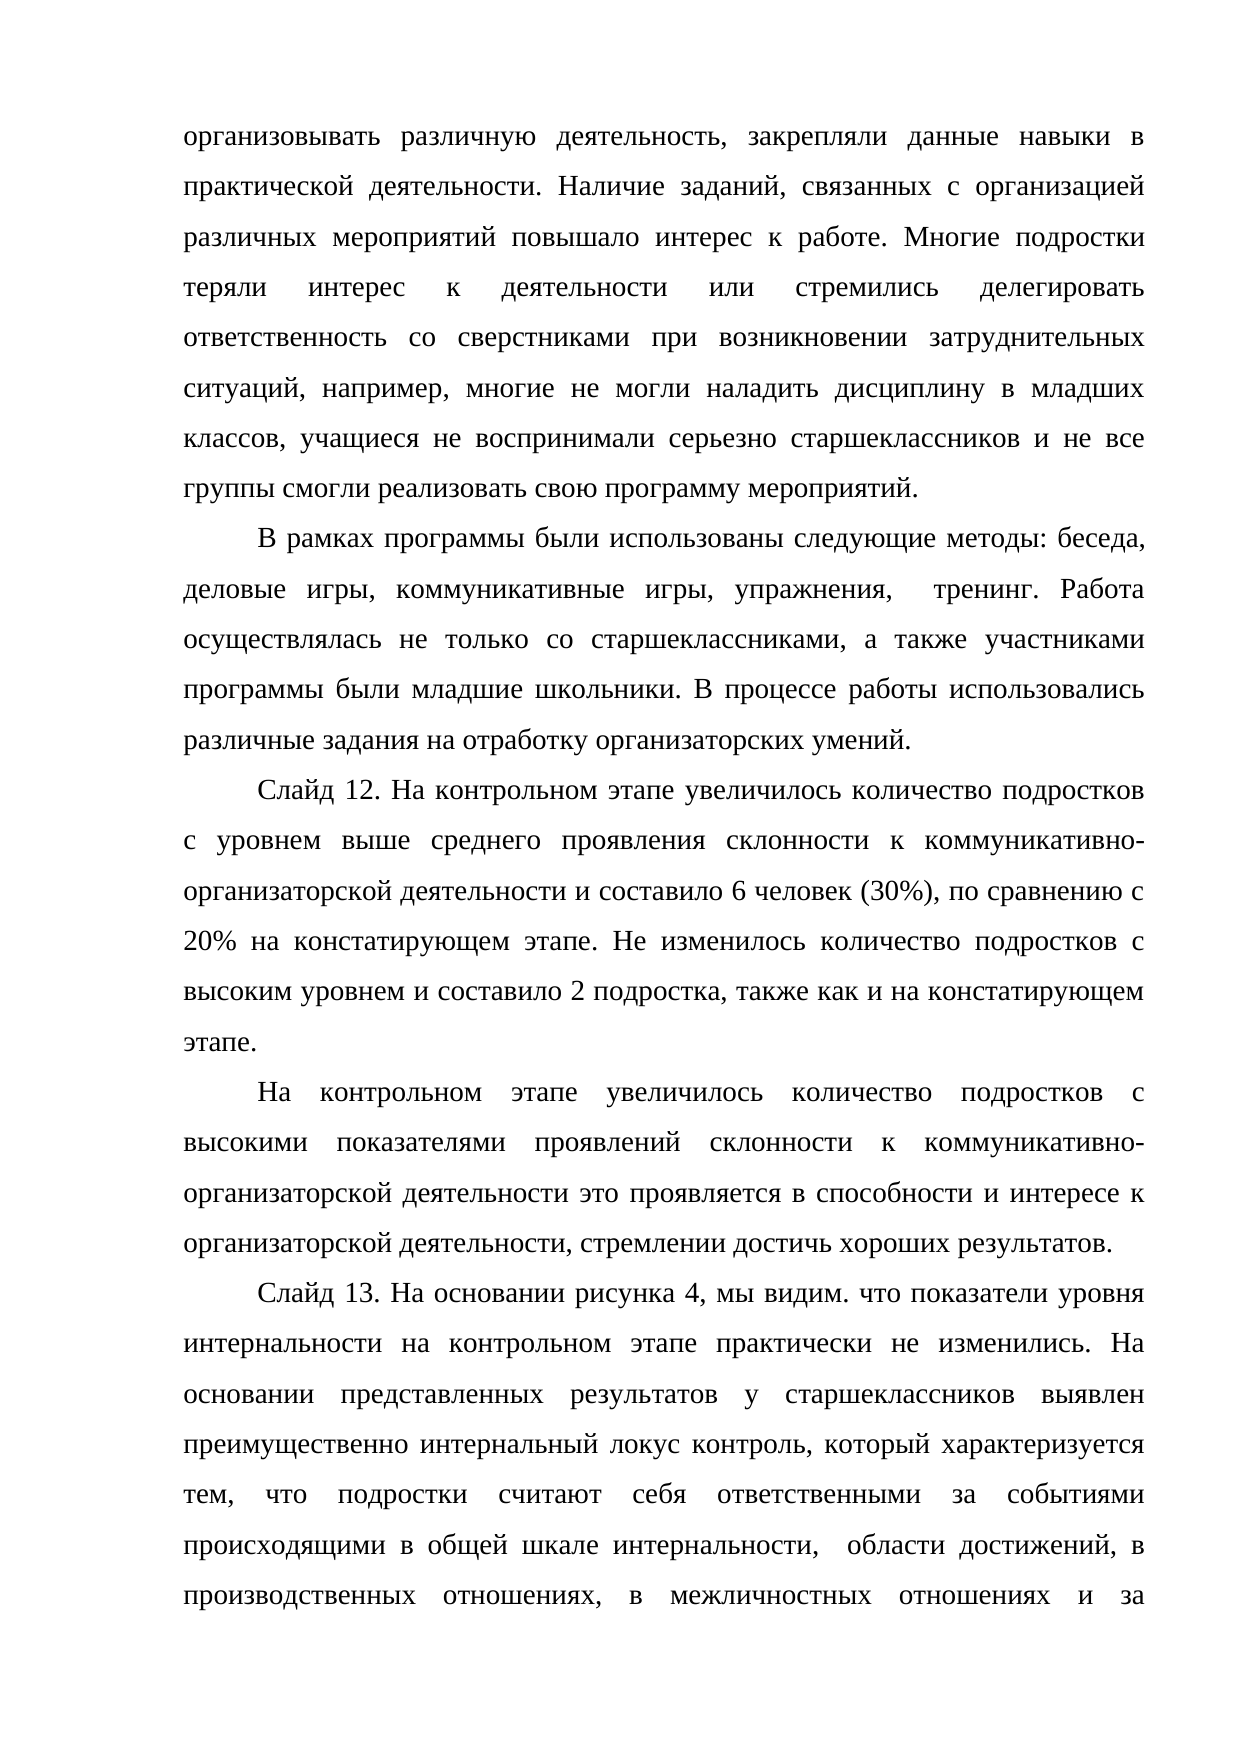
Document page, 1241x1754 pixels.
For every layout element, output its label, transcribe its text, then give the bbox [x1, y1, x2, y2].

text Слайд 12. На контрольном этапе увеличилось количество подростков с уровнем выше среднего проявления склонности к коммуникативно-организаторской деятельности и составило 6 человек (30%), по сравнению с 20% на констатирующем этапе. Не изменилось количество подростков с высоким уровнем и составило 2 подростка, также как и на констатирующем этапе. [183, 772, 1146, 1057]
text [183, 1275, 1146, 1611]
text На контрольном этапе увеличилось количество подростков с высокими показателями проявлений склонности к коммуникативно-организаторской деятельности это проявляется в способности и интересе к организаторской деятельности, стремлении достичь хороших результатов. [183, 1074, 1146, 1258]
text В рамках программы были использованы следующие методы: беседа, деловые игры, коммуникативные игры, упражнения, тренинг. Работа осуществлялась не только со старшеклассниками, а также участниками программы были младшие школьники. В процессе работы использовались различные задания на отработку организаторских умений. [183, 521, 1146, 755]
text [183, 118, 1146, 504]
